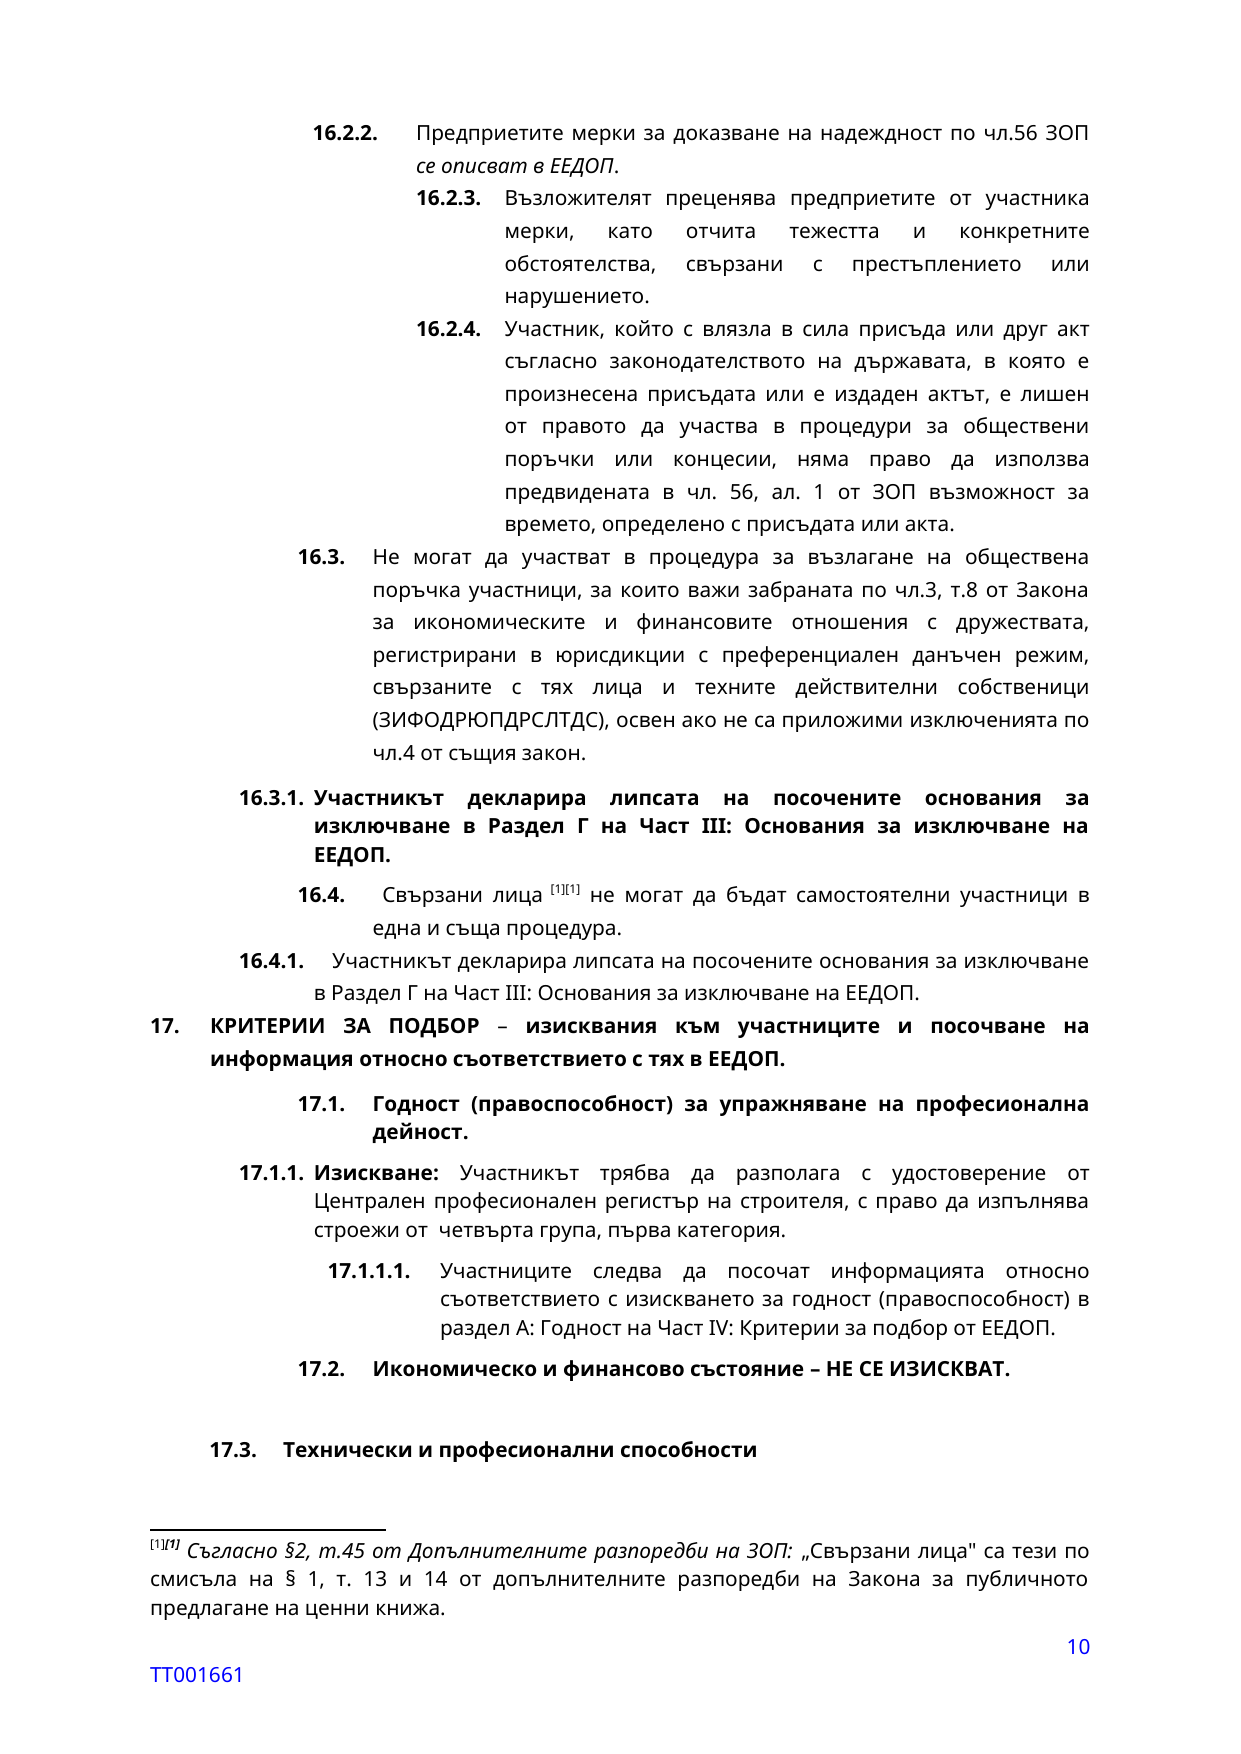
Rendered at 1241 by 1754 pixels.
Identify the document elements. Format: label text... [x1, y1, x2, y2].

list Участниците следва да посочат информацията относно съответствието с изискването за годност (правоспособност) в раздел А: Годност на Част IV: Критерии за подбор от ЕЕДОП. [327, 1256, 1090, 1341]
list Годност (правоспособност) за упражняване на професионална дейност. [297, 1089, 1090, 1146]
list Изискване: Участникът трябва да разполага с удостоверение от Централен професионален регистър на строителя, с право да изпълнява строежи от четвърта група, първа категория. [239, 1158, 1090, 1243]
list Възложителят преценява предприетите от участника мерки, като отчита тежестта и конкретните обстоятелства, свързани с престъплението или нарушението. [416, 183, 1090, 310]
list Технически и професионални способности [209, 1436, 1090, 1464]
list Не могат да участват в процедура за възлагане на обществена поръчка участници, за които важи забраната по чл.3, т.8 от Закона за икономическите и финансовите отношения с дружествата, регистрирани в юрисдикции с преференциален данъчен режим, свързаните с тях лица и техните действителни собственици (ЗИФОДРЮПДРСЛТДС), освен ако не са приложими изключенията по чл.4 от същия закон. [297, 542, 1090, 766]
list КРИТЕРИИ ЗА ПОДБОР – изисквания към участниците и посочване на информация относно съответствието с тях в ЕЕДОП. [150, 1011, 1090, 1072]
list Свързани лица [1] не могат да бъдат самостоятелни участници в една и съща процедура. [297, 881, 1090, 942]
list Участникът декларира липсата на посочените основания за изключване в Раздел Г на Част III: Основания за изключване на ЕЕДОП. [239, 946, 1090, 1007]
list Участник, който с влязла в сила присъда или друг акт съгласно законодателството на държавата, в която е произнесена присъдата или е издаден актът, е лишен от правото да участва в процедури за обществени поръчки или концесии, няма право да използва предвидената в чл. 56, ал. 1 от ЗОП възможност за времето, определено с присъдата или акта. [416, 314, 1090, 538]
list Участникът декларира липсата на посочените основания за изключване в Раздел Г на Част III: Основания за изключване на ЕЕДОП. [239, 783, 1090, 868]
list Предприетите мерки за доказване на надеждност по чл.56 ЗОП се описват в ЕЕДОП. [312, 118, 1090, 179]
list Икономическо и финансово състояние – НЕ СЕ ИЗИСКВАТ. [297, 1354, 1090, 1382]
